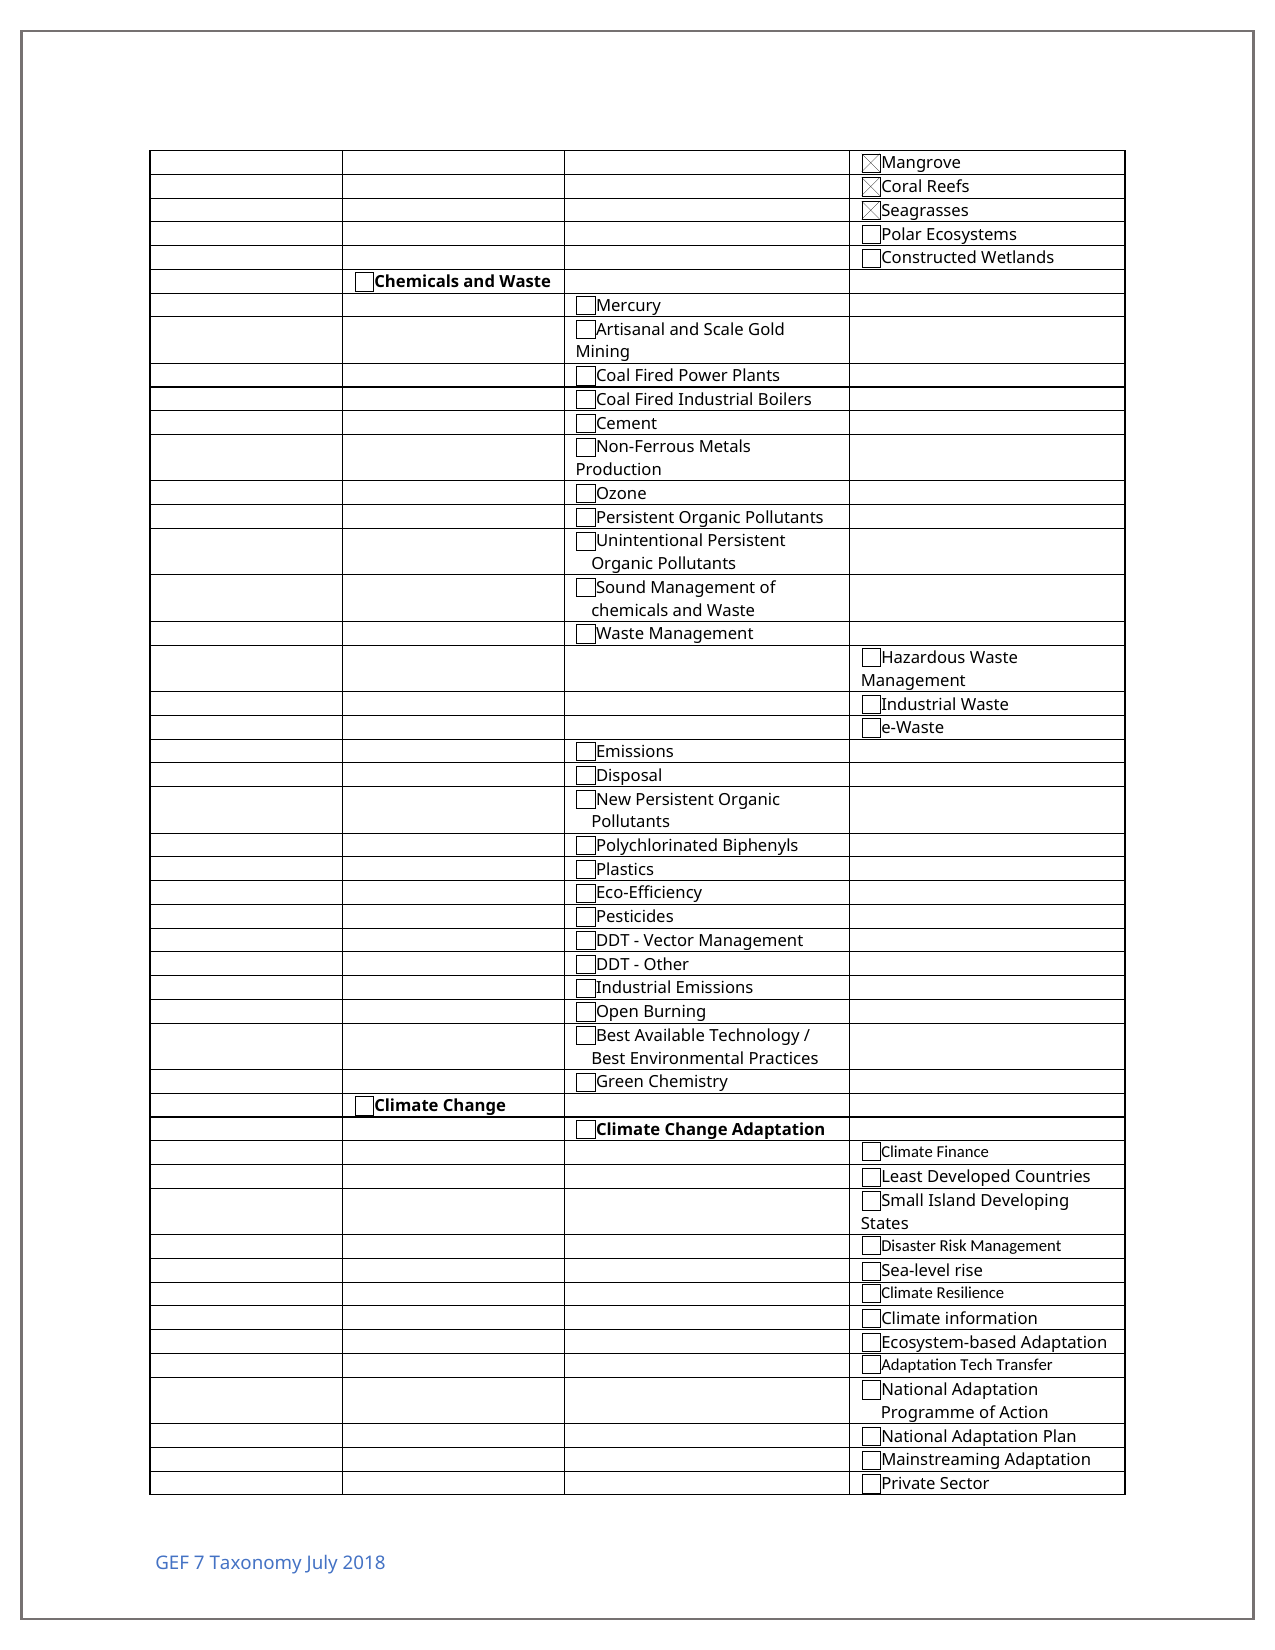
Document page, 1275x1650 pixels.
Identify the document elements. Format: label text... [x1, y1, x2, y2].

table_cell [343, 246, 564, 269]
table_cell [850, 1118, 1124, 1140]
table_cell Best Available Technology / Best Environmental Practices [565, 1024, 849, 1069]
table_cell [343, 175, 564, 197]
table_cell [343, 575, 564, 621]
table_cell Climate Finance [850, 1141, 1124, 1164]
table_cell [850, 952, 1124, 975]
table_cell [850, 364, 1124, 386]
table_cell [850, 505, 1124, 528]
table_cell DDT - Vector Management [565, 929, 849, 951]
table_cell [343, 529, 564, 574]
table_cell [151, 834, 342, 856]
table_cell [151, 763, 342, 786]
table_cell Emissions [565, 740, 849, 762]
table_cell [565, 199, 849, 221]
table_cell Climate information [850, 1306, 1124, 1329]
table_cell Mainstreaming Adaptation [850, 1448, 1124, 1471]
table_cell Private Sector [850, 1472, 1124, 1494]
table_cell [565, 1354, 849, 1377]
table_cell [850, 1024, 1124, 1069]
table_cell [151, 716, 342, 738]
table_cell [343, 151, 564, 174]
table_cell [151, 246, 342, 269]
table_cell [343, 1118, 564, 1140]
table_cell [151, 740, 342, 762]
table_cell [343, 1472, 564, 1494]
table_cell [565, 1306, 849, 1329]
table_cell [151, 1000, 342, 1022]
table_cell [151, 929, 342, 951]
table_cell [850, 857, 1124, 880]
table_cell [151, 1448, 342, 1471]
table_cell [850, 435, 1124, 480]
table_cell [343, 199, 564, 221]
table_cell [151, 1378, 342, 1423]
table_cell Coal Fired Industrial Boilers [565, 388, 849, 410]
table_cell [343, 1330, 564, 1353]
table_cell [565, 1165, 849, 1188]
table_cell [565, 646, 849, 691]
table_cell Chemicals and Waste [343, 270, 564, 292]
table_cell [565, 716, 849, 738]
table_cell [343, 388, 564, 410]
table_cell [151, 952, 342, 975]
table_cell [343, 1424, 564, 1447]
table_cell [565, 1378, 849, 1423]
table_cell [151, 1424, 342, 1447]
table_cell [343, 294, 564, 316]
table_cell [565, 1189, 849, 1234]
table_cell DDT - Other [565, 952, 849, 975]
table_cell [151, 388, 342, 410]
table_cell [151, 1118, 342, 1140]
table_cell Polychlorinated Biphenyls [565, 834, 849, 856]
table_cell [565, 1472, 849, 1494]
table_cell [343, 1354, 564, 1377]
table_cell [343, 716, 564, 738]
table_cell [850, 622, 1124, 644]
table_cell [343, 646, 564, 691]
table_cell [151, 199, 342, 221]
table_cell [850, 294, 1124, 316]
table_cell [343, 1165, 564, 1188]
table_cell [151, 222, 342, 245]
table_cell [565, 1235, 849, 1258]
table_cell [850, 1070, 1124, 1093]
table_cell [565, 1424, 849, 1447]
table_cell [151, 1259, 342, 1282]
table_cell Unintentional Persistent Organic Pollutants [565, 529, 849, 574]
table_cell [565, 270, 849, 292]
table_cell [343, 881, 564, 904]
table_cell [151, 1094, 342, 1116]
table_cell [151, 692, 342, 715]
table_cell [565, 1330, 849, 1353]
table_cell [343, 1378, 564, 1423]
table_cell [850, 834, 1124, 856]
table_cell [343, 763, 564, 786]
table_cell [850, 481, 1124, 504]
table_cell Sea-level rise [850, 1259, 1124, 1282]
table_cell [565, 1259, 849, 1282]
table_cell [343, 364, 564, 386]
table_cell [343, 481, 564, 504]
table_cell [343, 1141, 564, 1164]
table_cell [151, 1141, 342, 1164]
table_cell Hazardous Waste Management [850, 646, 1124, 691]
table_cell [850, 388, 1124, 410]
table_cell Sound Management of chemicals and Waste [565, 575, 849, 621]
table_cell [151, 575, 342, 621]
table_cell National Adaptation Plan [850, 1424, 1124, 1447]
table_cell Coal Fired Power Plants [565, 364, 849, 386]
table_cell [343, 834, 564, 856]
table_cell [343, 435, 564, 480]
table_cell [343, 692, 564, 715]
table_cell Waste Management [565, 622, 849, 644]
table_cell [151, 317, 342, 363]
table_cell [343, 1070, 564, 1093]
table_cell Climate Change [343, 1094, 564, 1116]
table_cell [151, 1283, 342, 1305]
table_cell [850, 270, 1124, 292]
table_cell Persistent Organic Pollutants [565, 505, 849, 528]
table_cell [151, 881, 342, 904]
table_cell [151, 1024, 342, 1069]
table_cell Industrial Emissions [565, 976, 849, 999]
table_cell [151, 622, 342, 644]
table_cell Green Chemistry [565, 1070, 849, 1093]
table_cell [151, 1472, 342, 1494]
table_cell [850, 740, 1124, 762]
table_cell [343, 1283, 564, 1305]
table_cell [343, 787, 564, 832]
table_cell [151, 151, 342, 174]
table_cell e-Waste [850, 716, 1124, 738]
table_cell [565, 222, 849, 245]
table_cell [151, 1165, 342, 1188]
table_cell Industrial Waste [850, 692, 1124, 715]
table_cell [565, 246, 849, 269]
table_cell [565, 1141, 849, 1164]
table_cell [850, 317, 1124, 363]
table_cell Climate Change Adaptation [565, 1118, 849, 1140]
table_cell [151, 1330, 342, 1353]
table_cell [850, 881, 1124, 904]
table_cell Seagrasses [850, 199, 1124, 221]
table_cell [343, 622, 564, 644]
table_cell Mangrove [850, 151, 1124, 174]
table_cell [151, 976, 342, 999]
table_cell [850, 575, 1124, 621]
table_cell [343, 505, 564, 528]
table_cell [151, 364, 342, 386]
table_cell [151, 1235, 342, 1258]
table_cell [343, 222, 564, 245]
table_cell [151, 435, 342, 480]
table_cell [151, 1070, 342, 1093]
table_cell [850, 529, 1124, 574]
table_cell New Persistent Organic Pollutants [565, 787, 849, 832]
table_cell [850, 929, 1124, 951]
table_cell Open Burning [565, 1000, 849, 1022]
table_cell [151, 1306, 342, 1329]
table_cell [850, 976, 1124, 999]
table_cell Least Developed Countries [850, 1165, 1124, 1188]
table_cell [151, 1354, 342, 1377]
table_cell Adaptation Tech Transfer [850, 1354, 1124, 1377]
table_cell [151, 505, 342, 528]
table_cell [343, 1024, 564, 1069]
table_cell [343, 905, 564, 927]
table_cell [343, 740, 564, 762]
table_cell Disaster Risk Management [850, 1235, 1124, 1258]
table_cell [565, 1448, 849, 1471]
table_cell [343, 411, 564, 434]
table_cell Eco-Efficiency [565, 881, 849, 904]
table_cell Ecosystem-based Adaptation [850, 1330, 1124, 1353]
table_cell [343, 1000, 564, 1022]
table_cell Polar Ecosystems [850, 222, 1124, 245]
table_cell Cement [565, 411, 849, 434]
table_cell [850, 787, 1124, 832]
table_cell Mercury [565, 294, 849, 316]
table_cell Climate Resilience [850, 1283, 1124, 1305]
table_cell [151, 646, 342, 691]
table_cell [343, 929, 564, 951]
table_cell [850, 1000, 1124, 1022]
table_cell [151, 1189, 342, 1234]
table_cell [151, 857, 342, 880]
table_cell [565, 151, 849, 174]
table_cell Coral Reefs [850, 175, 1124, 197]
table_cell [850, 411, 1124, 434]
table_cell [343, 1189, 564, 1234]
table_cell Disposal [565, 763, 849, 786]
table_cell [151, 294, 342, 316]
table_cell [151, 529, 342, 574]
table_cell [151, 411, 342, 434]
table_cell [850, 1094, 1124, 1116]
table_cell [343, 1235, 564, 1258]
table_cell [343, 317, 564, 363]
table_cell [565, 1283, 849, 1305]
table_cell [850, 905, 1124, 927]
table_cell [343, 1448, 564, 1471]
table_cell Pesticides [565, 905, 849, 927]
table_cell [343, 952, 564, 975]
table_cell [850, 763, 1124, 786]
table_cell [565, 692, 849, 715]
table_cell [151, 905, 342, 927]
table_cell Small Island Developing States [850, 1189, 1124, 1234]
table_cell [151, 481, 342, 504]
table_cell Ozone [565, 481, 849, 504]
table_cell [565, 175, 849, 197]
table_cell [343, 857, 564, 880]
table_cell National Adaptation Programme of Action [850, 1378, 1124, 1423]
table_cell Non-Ferrous Metals Production [565, 435, 849, 480]
table_cell [151, 175, 342, 197]
table_cell [565, 1094, 849, 1116]
table_cell Constructed Wetlands [850, 246, 1124, 269]
table_cell [343, 1259, 564, 1282]
table_cell Artisanal and Scale Gold Mining [565, 317, 849, 363]
table_cell [151, 270, 342, 292]
table_cell [151, 787, 342, 832]
table_cell Plastics [565, 857, 849, 880]
table_cell [343, 976, 564, 999]
table_cell [343, 1306, 564, 1329]
